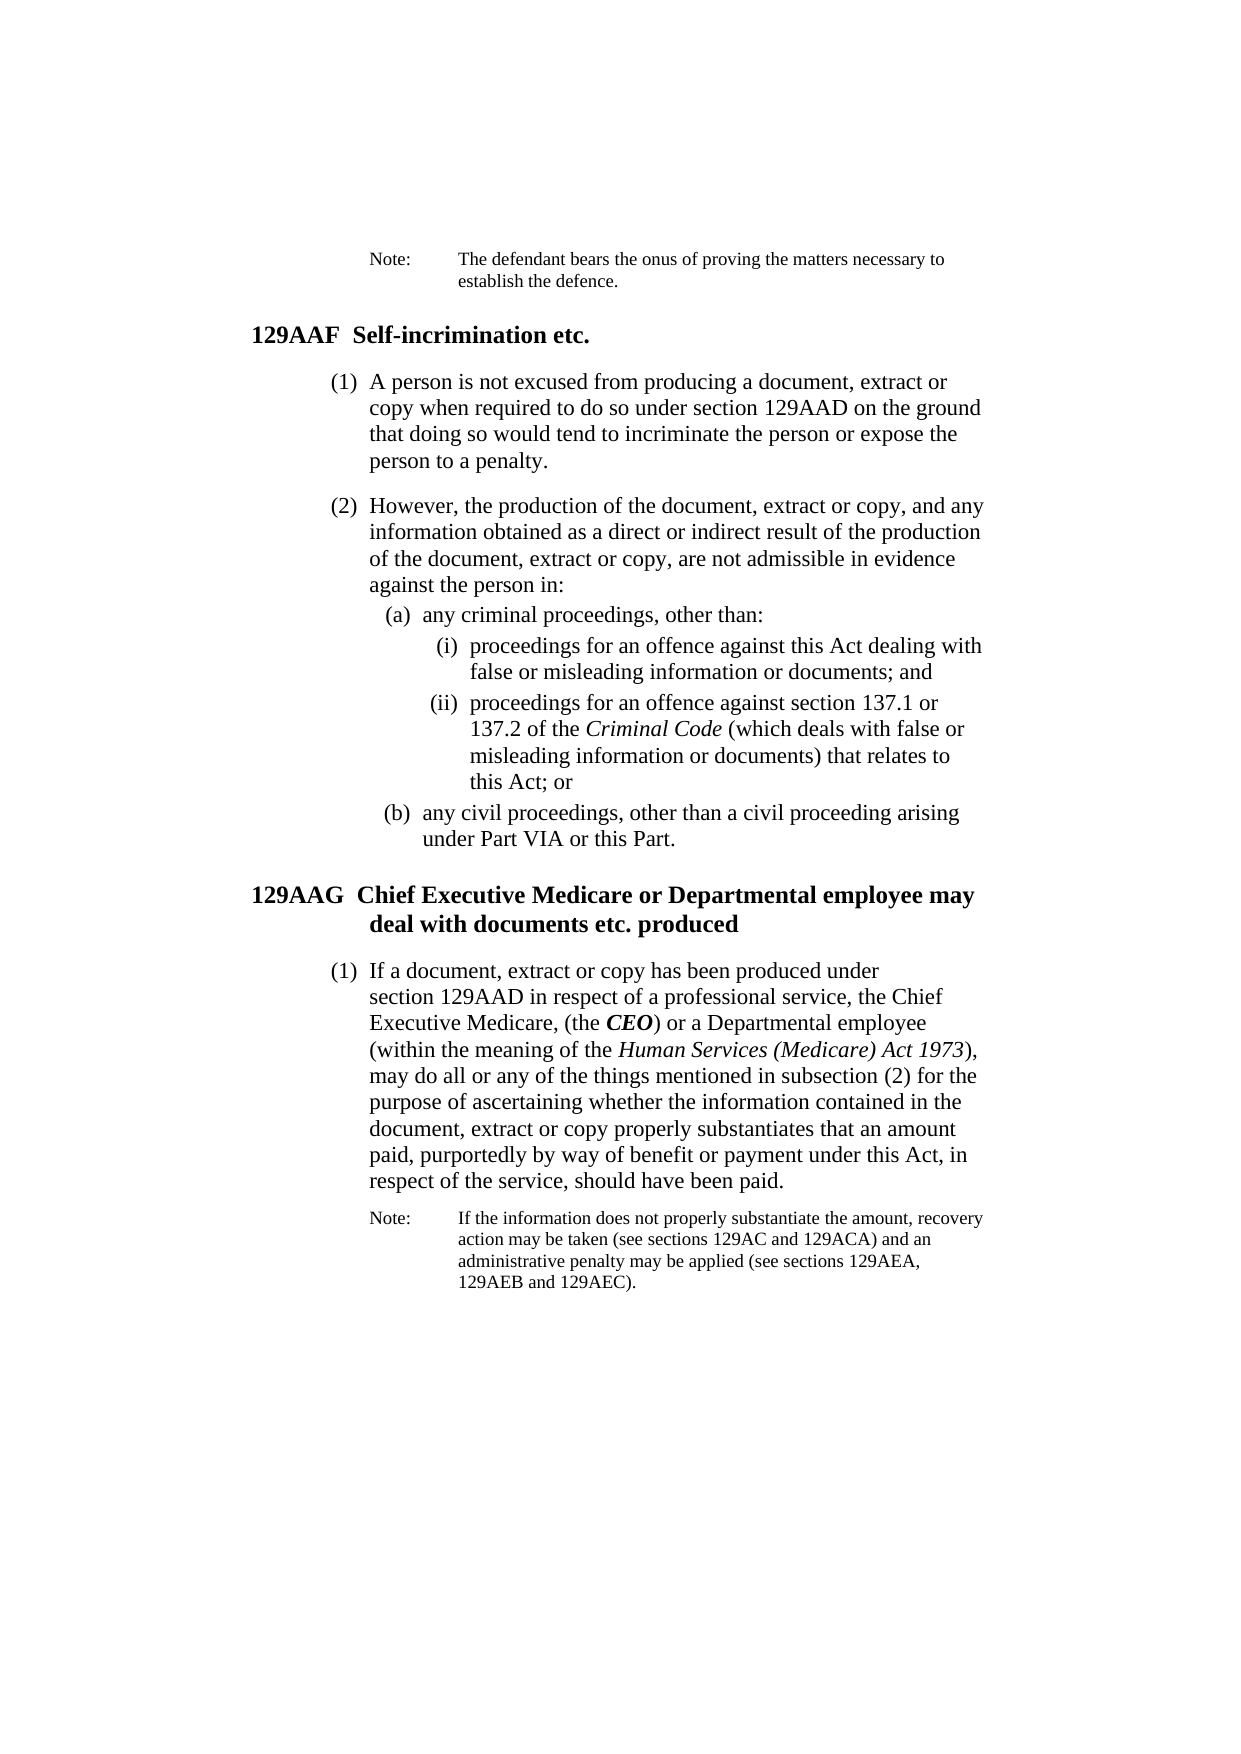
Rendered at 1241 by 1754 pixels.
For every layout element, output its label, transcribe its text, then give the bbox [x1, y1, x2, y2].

text Note: If the information does not properly substantiate the amount, recovery action may be taken (see sections 129AC and 129ACA) and an administrative penalty may be applied (see sections 129AEA, 129AEB and 129AEC). [369, 1207, 989, 1293]
text (ii) proceedings for an offence against section 137.1 or 137.2 of the Criminal Code (which deals with false or misleading information or documents) that relates to this Act; or [251, 689, 989, 794]
text 129AAF Self-incrimination etc. [251, 320, 989, 349]
text (1) A person is not excused from producing a document, extract or copy when required to do so under section 129AAD on the ground that doing so would tend to incriminate the person or expose the person to a penalty. [251, 368, 989, 473]
text (i) proceedings for an offence against this Act dealing with false or misleading information or documents; and [251, 632, 989, 685]
text (2) However, the production of the document, extract or copy, and any information obtained as a direct or indirect result of the production of the document, extract or copy, are not admissible in evidence against the person in: [251, 492, 989, 597]
text (1) If a document, extract or copy has been produced under section 129AAD in respect of a professional service, the Chief Executive Medicare, (the CEO) or a Departmental employee (within the meaning of the Human Services (Medicare) Act 1973), may do all or any of the things mentioned in subsection (2) for the purpose of ascertaining whether the information contained in the document, extract or copy properly substantiates that an amount paid, purportedly by way of benefit or payment under this Act, in respect of the service, should have been paid. [251, 957, 989, 1194]
text (a) any criminal proceedings, other than: [251, 602, 989, 628]
text (b) any civil proceedings, other than a civil proceeding arising under Part VIA or this Part. [251, 798, 989, 851]
text 129AAG Chief Executive Medicare or Departmental employee may deal with documents etc. produced [251, 880, 989, 938]
text Note: The defendant bears the onus of proving the matters necessary to establish the defence. [369, 248, 989, 291]
